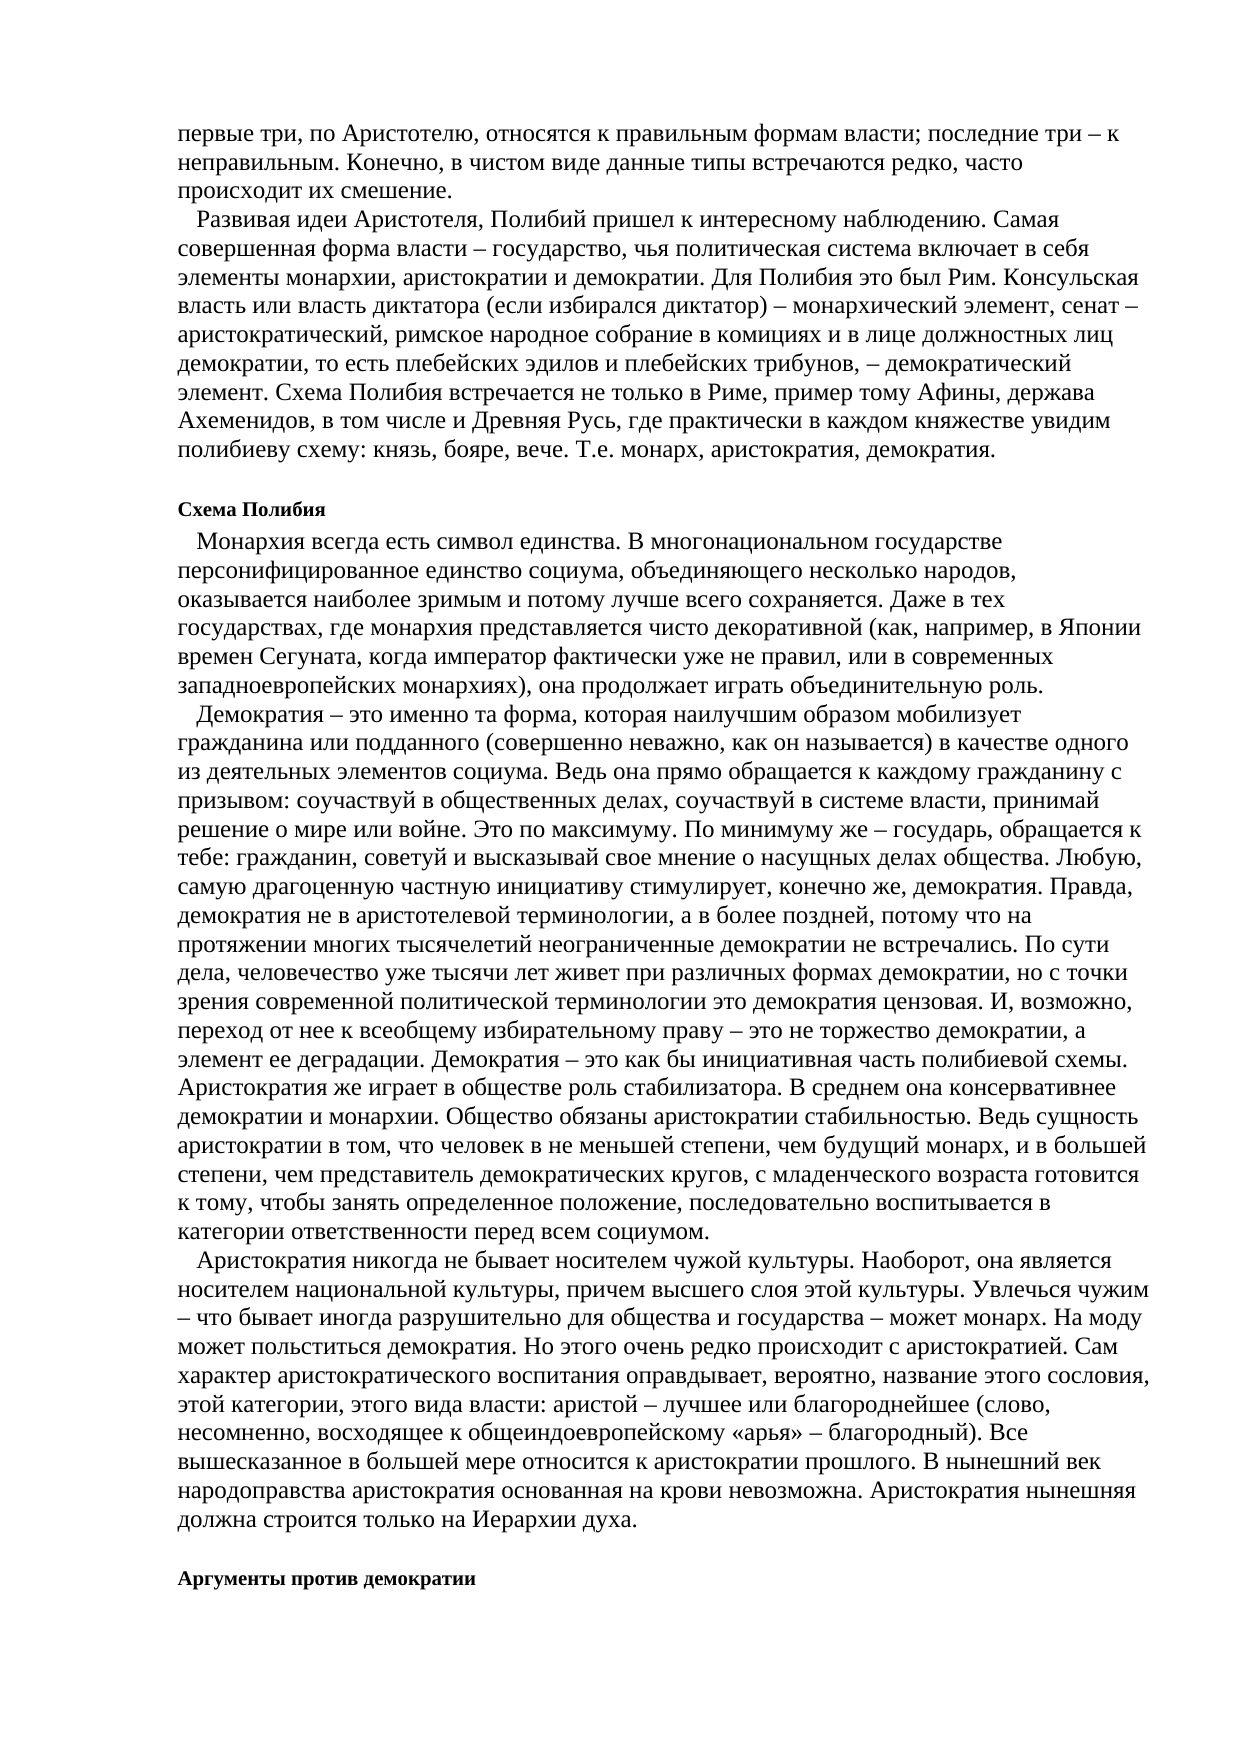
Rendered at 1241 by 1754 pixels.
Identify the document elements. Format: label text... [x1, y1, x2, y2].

text Монархия всегда есть символ единства. В многонациональном государстве персонифицированное единство социума, объединяющего несколько народов, оказывается наиболее зримым и потому лучше всего сохраняется. Даже в тех государствах, где монархия представляется чисто декоративной (как, например, в Японии времен Сегуната, когда император фактически уже не правил, или в современных западноевропейских монархиях), она продолжает играть объединительную роль. Демократия – это именно та форма, которая наилучшим образом мобилизует гражданина или подданного (совершенно неважно, как он называется) в качестве одного из деятельных элементов социума. Ведь она прямо обращается к каждому гражданину с призывом: соучаствуй в общественных делах, соучаствуй в системе власти, принимай решение о мире или войне. Это по максимуму. По минимуму же – государь, обращается к тебе: гражданин, советуй и высказывай свое мнение о насущных делах общества. Любую, самую драгоценную частную инициативу стимулирует, конечно же, демократия. Правда, демократия не в аристотелевой терминологии, а в более поздней, потому что на протяжении многих тысячелетий неограниченные демократии не встречались. По сути дела, человечество уже тысячи лет живет при различных формах демократии, но с точки зрения современной политической терминологии это демократия цензовая. И, возможно, переход от нее к всеобщему избирательному праву – это не торжество демократии, а элемент ее деградации. Демократия – это как бы инициативная часть полибиевой схемы. Аристократия же играет в обществе роль стабилизатора. В среднем она консервативнее демократии и монархии. Общество обязаны аристократии стабильностью. Ведь сущность аристократии в том, что человек в не меньшей степени, чем будущий монарх, и в большей степени, чем представитель демократических кругов, с младенческого возраста готовится к тому, чтобы занять определенное положение, последовательно воспитывается в категории ответственности перед всем социумом. Аристократия никогда не бывает носителем чужой культуры. Наоборот, она является носителем национальной культуры, причем высшего слоя этой культуры. Увлечься чужим – что бывает иногда разрушительно для общества и государства – может монарх. На моду может польститься демократия. Но этого очень редко происходит с аристократией. Сам характер аристократического воспитания оправдывает, вероятно, название этого сословия, этой категории, этого вида власти: аристой – лучшее или благороднейшее (слово, несомненно, восходящее к общеиндоевропейскому «арья» – благородный). Все вышесказанное в большей мере относится к аристократии прошлого. В нынешний век народоправства аристократия основанная на крови невозможна. Аристократия нынешняя должна строится только на Иерархии духа. [177, 526, 1152, 1561]
subtitle Аргументы против демократии [177, 1566, 1152, 1590]
subtitle Схема Полибия [177, 497, 1152, 521]
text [177, 118, 1152, 492]
